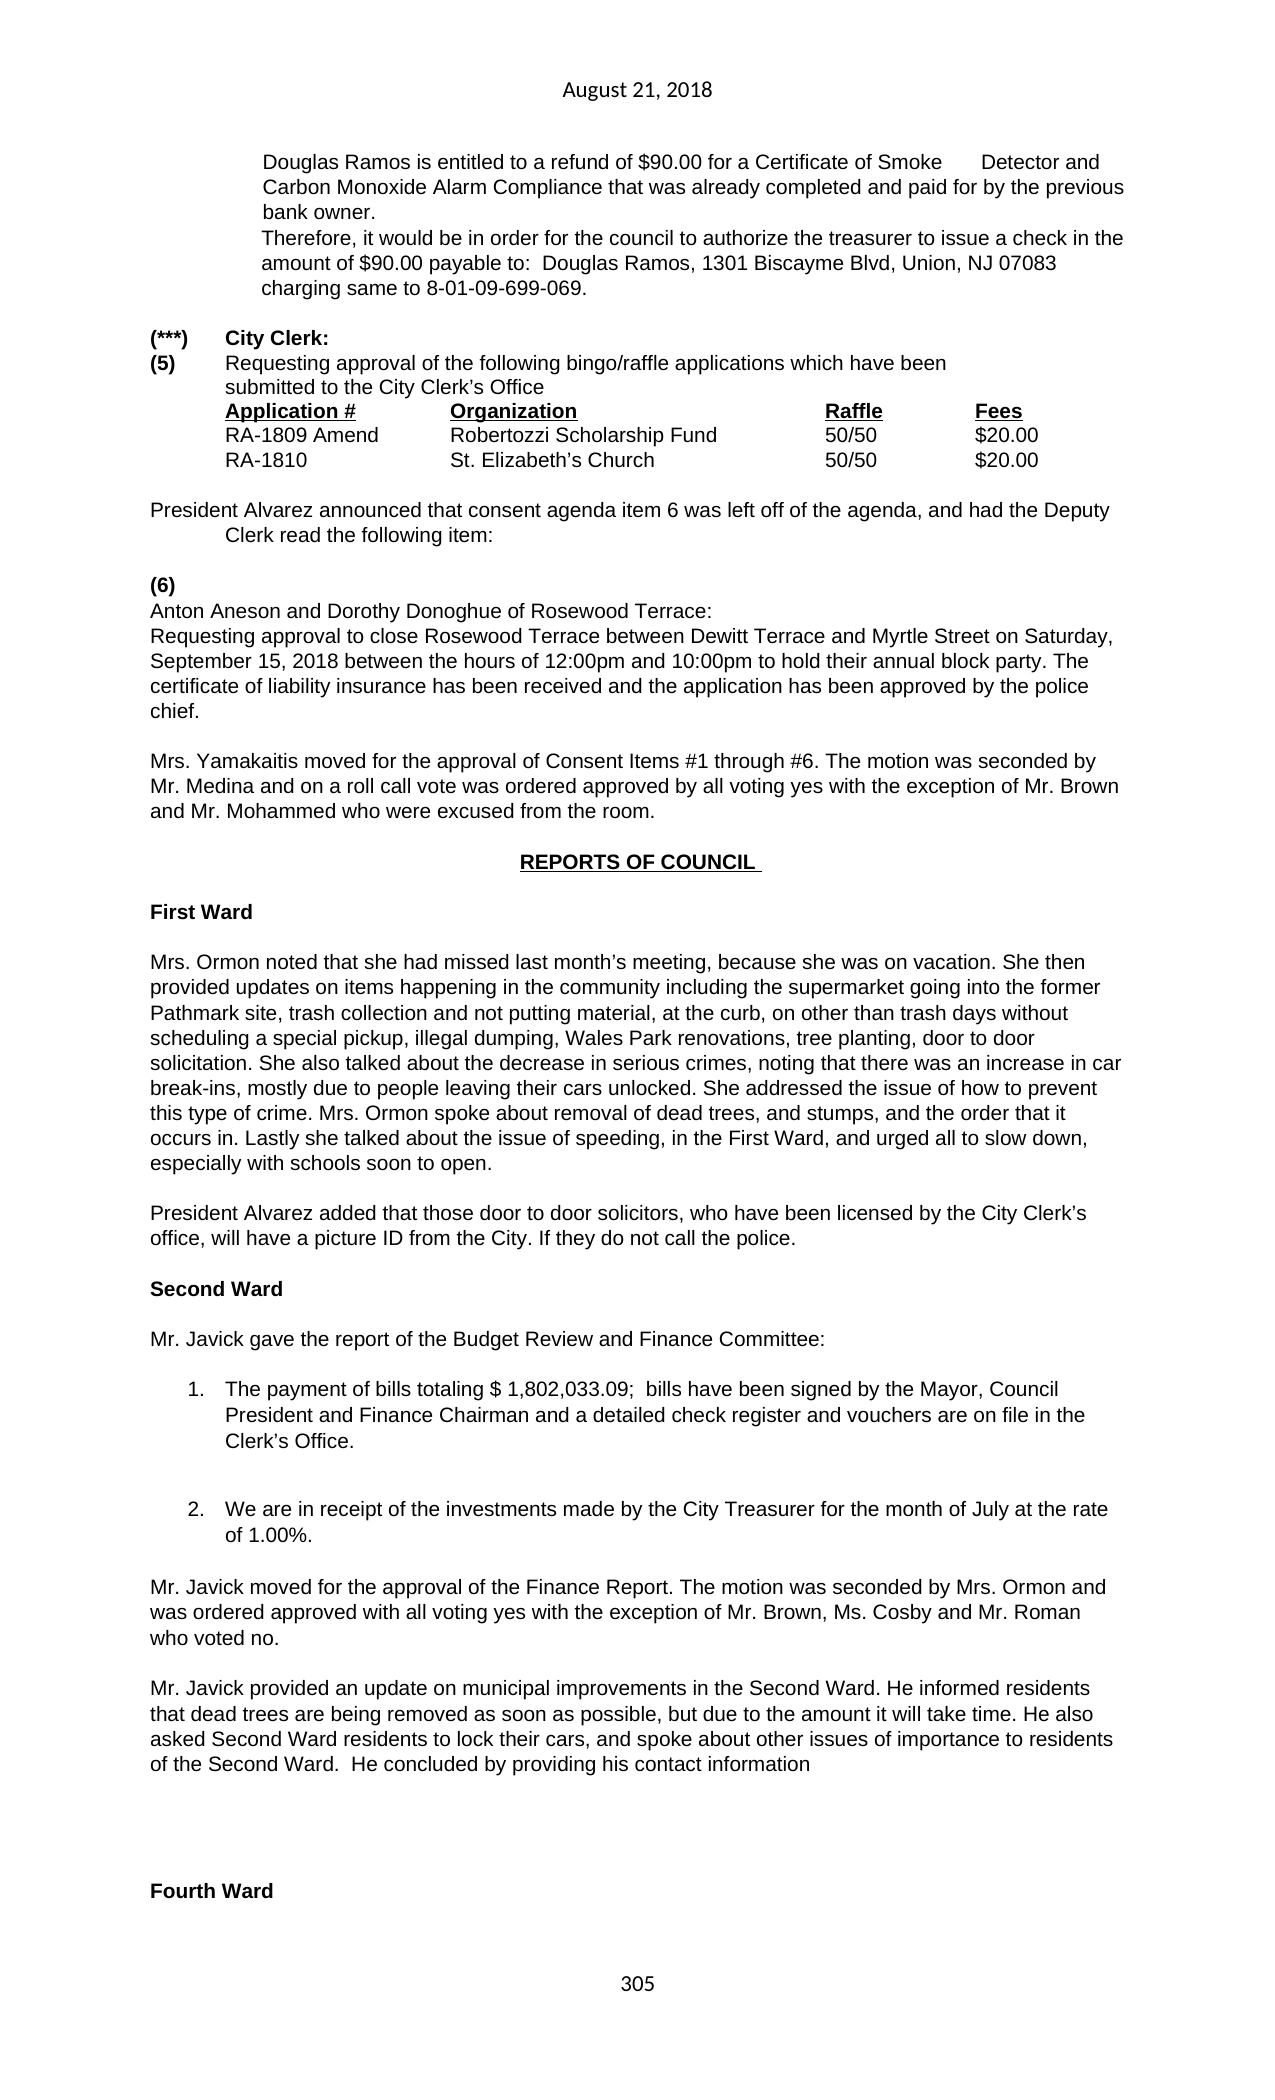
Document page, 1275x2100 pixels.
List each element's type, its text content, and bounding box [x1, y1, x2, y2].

text President Alvarez added that those door to door solicitors, who have been licensed by the City Clerk’s office, will have a picture ID from the City. If they do not call the police. [150, 1201, 1125, 1250]
text (5) Requesting approval of the following bingo/raffle applications which have been [150, 351, 1125, 375]
text RA-1809 Amend Robertozzi Scholarship Fund 50/50 $20.00 [150, 423, 1125, 447]
text Mrs. Ormon noted that she had missed last month’s meeting, because she was on vacation. She then provided updates on items happening in the community including the supermarket going into the former Pathmark site, trash collection and not putting material, at the curb, on other than trash days without scheduling a special pickup, illegal dumping, Wales Park renovations, tree planting, door to door solicitation. She also talked about the decrease in serious crimes, noting that there was an increase in car break-ins, mostly due to people leaving their cars unlocked. She addressed the issue of how to prevent this type of crime. Mrs. Ormon spoke about removal of dead trees, and stumps, and the order that it occurs in. Lastly she talked about the issue of speeding, in the First Ward, and urged all to slow down, especially with schools soon to open. [150, 950, 1125, 1175]
text Therefore, it would be in order for the council to authorize the treasurer to issue a check in the amount of $90.00 payable to: Douglas Ramos, 1301 Biscayme Blvd, Union, NJ 07083 charging same to 8-01-09-699-069. [261, 225, 1125, 299]
text Douglas Ramos is entitled to a refund of $90.00 for a Certificate of Smoke Detector and Carbon Monoxide Alarm Compliance that was already completed and paid for by the previous bank owner. [262, 150, 1125, 224]
text Requesting approval to close Rosewood Terrace between Dewitt Terrace and Myrtle Street on Saturday, September 15, 2018 between the hours of 12:00pm and 10:00pm to hold their annual block party. The certificate of liability insurance has been received and the application has been approved by the police chief. [150, 623, 1125, 723]
text Second Ward [150, 1276, 1125, 1300]
text Anton Aneson and Dorothy Donoghue of Rosewood Terrace: [150, 598, 1125, 622]
text President Alvarez announced that consent agenda item 6 was left off of the agenda, and had the Deputy Clerk read the following item: [150, 498, 1125, 547]
text REPORTS OF COUNCIL [150, 849, 1125, 873]
text First Ward [150, 900, 1125, 924]
text Mr. Javick moved for the approval of the Finance Report. The motion was seconded by Mrs. Ormon and was ordered approved with all voting yes with the exception of Mr. Brown, Ms. Cosby and Mr. Roman who voted no. [150, 1575, 1125, 1649]
list The payment of bills totaling $ 1,802,033.09; bills have been signed by the Mayor, Council President and Finance Chairman and a detailed check register and vouchers are on file in the Clerk’s Office. [187, 1377, 1125, 1453]
text RA-1810 St. Elizabeth’s Church 50/50 $20.00 [150, 448, 1125, 472]
list submitted to the City Clerk’s Office [150, 375, 1125, 399]
text Mr. Javick gave the report of the Budget Review and Finance Committee: [150, 1327, 1125, 1351]
text Application # Organization Raffle Fees [150, 399, 1125, 423]
list We are in receipt of the investments made by the City Treasurer for the month of July at the rate of 1.00%. [187, 1497, 1125, 1547]
text (6) [150, 573, 1125, 597]
text Fourth Ward [150, 1878, 1125, 1902]
text (***) City Clerk: [150, 326, 1125, 350]
text Mr. Javick provided an update on municipal improvements in the Second Ward. He informed residents that dead trees are being removed as soon as possible, but due to the amount it will take time. He also asked Second Ward residents to lock their cars, and spoke about other issues of importance to residents of the Second Ward. He concluded by providing his contact information [150, 1676, 1125, 1776]
text Mrs. Yamakaitis moved for the approval of Consent Items #1 through #6. The motion was seconded by Mr. Medina and on a roll call vote was ordered approved by all voting yes with the exception of Mr. Brown and Mr. Mohammed who were excused from the room. [150, 749, 1125, 823]
